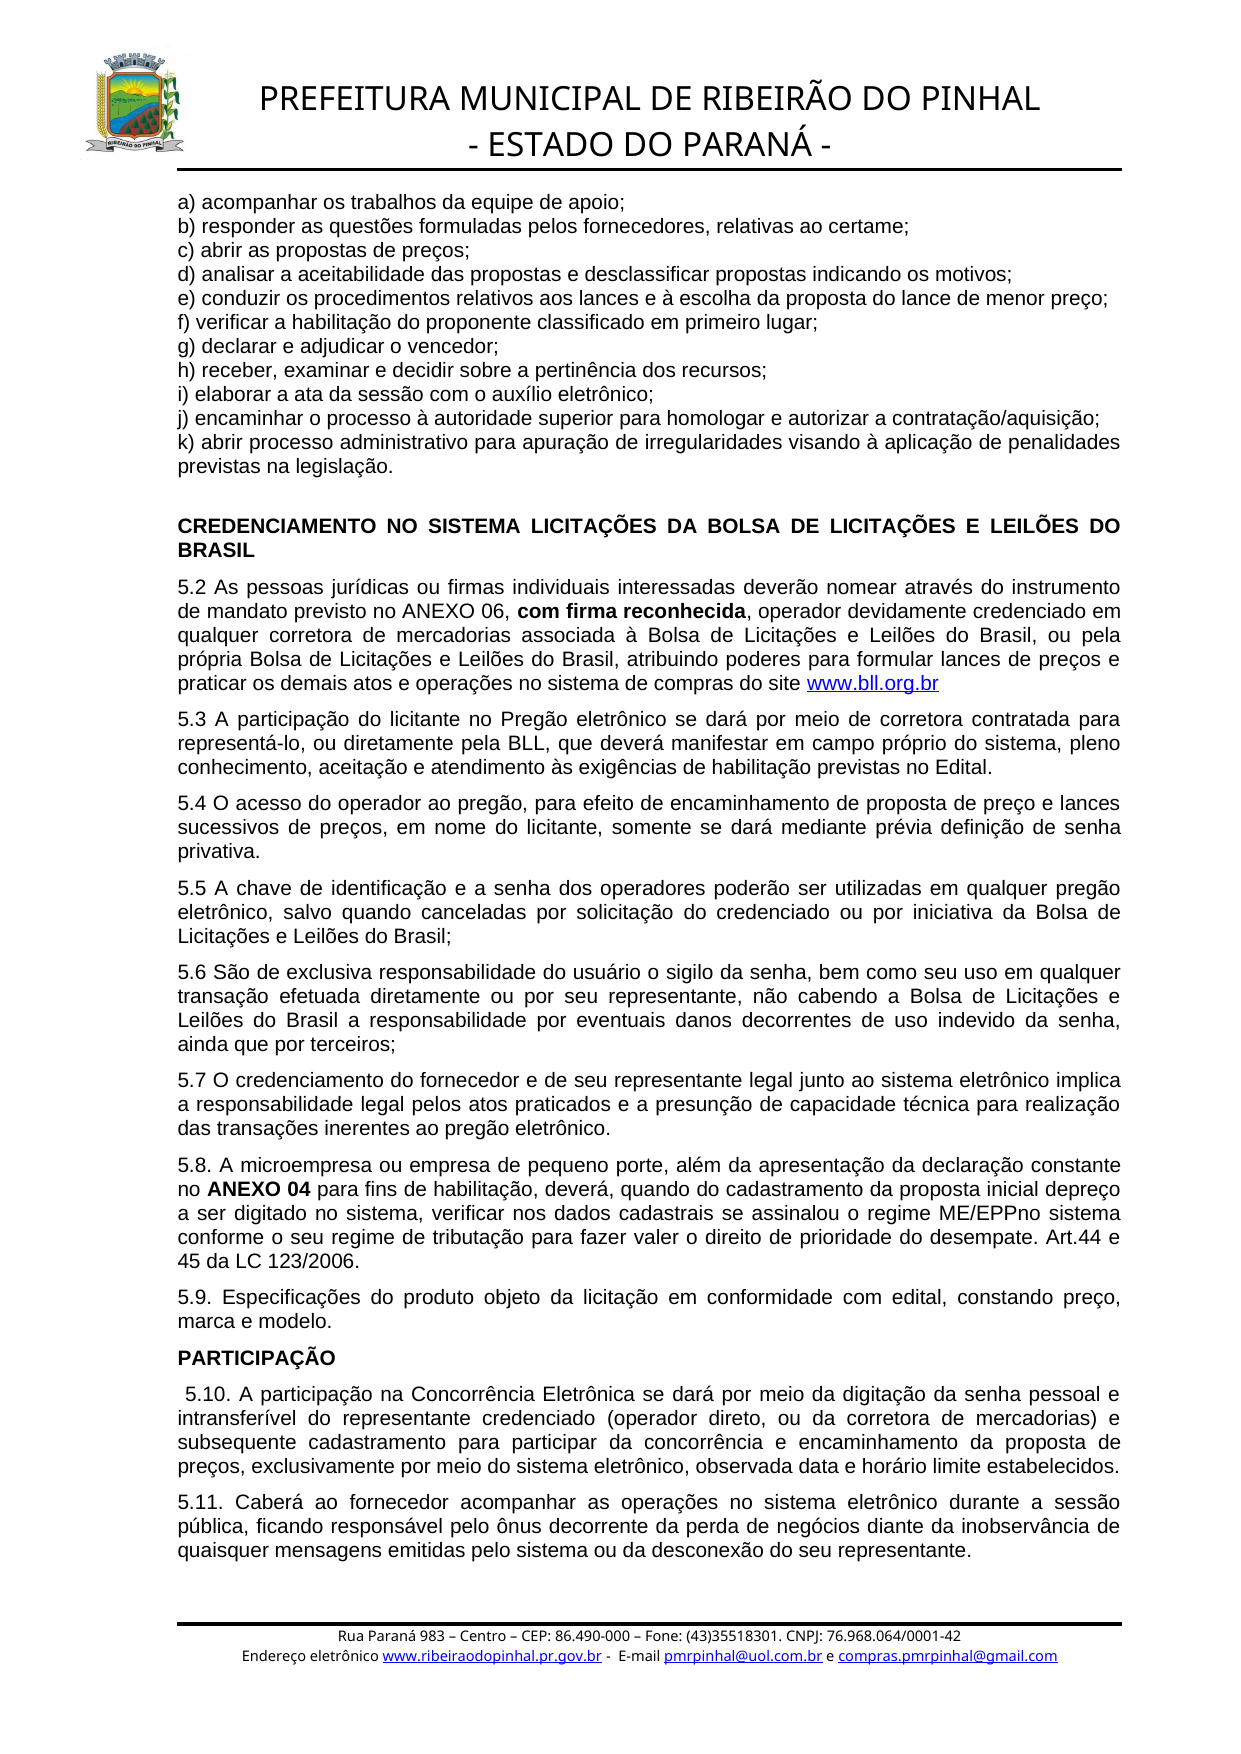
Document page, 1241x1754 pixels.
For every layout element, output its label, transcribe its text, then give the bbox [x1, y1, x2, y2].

text 5.5 A chave de identificação e a senha dos operadores poderão ser utilizadas em qualquer pregão eletrônico, salvo quando canceladas por solicitação do credenciado ou por iniciativa da Bolsa de Licitações e Leilões do Brasil; [177, 876, 1122, 947]
text a) acompanhar os trabalhos da equipe de apoio; [177, 190, 1122, 214]
text 5.4 O acesso do operador ao pregão, para efeito de encaminhamento de proposta de preço e lances sucessivos de preços, em nome do licitante, somente se dará mediante prévia definição de senha privativa. [177, 791, 1122, 863]
text PARTICIPAÇÃO [177, 1345, 1122, 1369]
text g) declarar e adjudicar o vencedor; [177, 334, 1122, 358]
text CREDENCIAMENTO NO SISTEMA LICITAÇÕES DA BOLSA DE LICITAÇÕES E LEILÕES DO BRASIL [177, 514, 1122, 562]
text e) conduzir os procedimentos relativos aos lances e à escolha da proposta do lance de menor preço; [177, 286, 1122, 310]
text k) abrir processo administrativo para apuração de irregularidades visando à aplicação de penalidades previstas na legislação. [177, 430, 1122, 478]
text 5.7 O credenciamento do fornecedor e de seu representante legal junto ao sistema eletrônico implica a responsabilidade legal pelos atos praticados e a presunção de capacidade técnica para realização das transações inerentes ao pregão eletrônico. [177, 1068, 1122, 1140]
text 5.11. Caberá ao fornecedor acompanhar as operações no sistema eletrônico durante a sessão pública, ficando responsável pelo ônus decorrente da perda de negócios diante da inobservância de quaisquer mensagens emitidas pelo sistema ou da desconexão do seu representante. [177, 1490, 1122, 1562]
text h) receber, examinar e decidir sobre a pertinência dos recursos; [177, 358, 1122, 382]
text b) responder as questões formuladas pelos fornecedores, relativas ao certame; [177, 214, 1122, 238]
text 5.3 A participação do licitante no Pregão eletrônico se dará por meio de corretora contratada para representá-lo, ou diretamente pela BLL, que deverá manifestar em campo próprio do sistema, pleno conhecimento, aceitação e atendimento às exigências de habilitação previstas no Edital. [177, 707, 1122, 779]
text 5.6 São de exclusiva responsabilidade do usuário o sigilo da senha, bem como seu uso em qualquer transação efetuada diretamente ou por seu representante, não cabendo a Bolsa de Licitações e Leilões do Brasil a responsabilidade por eventuais danos decorrentes de uso indevido da senha, ainda que por terceiros; [177, 960, 1122, 1056]
text 5.9. Especificações do produto objeto da licitação em conformidade com edital, constando preço, marca e modelo. [177, 1285, 1122, 1333]
picture [79, 45, 192, 160]
text 5.2 As pessoas jurídicas ou firmas individuais interessadas deverão nomear através do instrumento de mandato previsto no ANEXO 06, com firma reconhecida, operador devidamente credenciado em qualquer corretora de mercadorias associada à Bolsa de Licitações e Leilões do Brasil, ou pela própria Bolsa de Licitações e Leilões do Brasil, atribuindo poderes para formular lances de preços e praticar os demais atos e operações no sistema de compras do site www.bll.org.br [177, 574, 1122, 694]
text 5.8. A microempresa ou empresa de pequeno porte, além da apresentação da declaração constante no ANEXO 04 para fins de habilitação, deverá, quando do cadastramento da proposta inicial depreço a ser digitado no sistema, verificar nos dados cadastrais se assinalou o regime ME/EPPno sistema conforme o seu regime de tributação para fazer valer o direito de prioridade do desempate. Art.44 e 45 da LC 123/2006. [177, 1153, 1122, 1272]
text i) elaborar a ata da sessão com o auxílio eletrônico; [177, 382, 1122, 406]
text d) analisar a aceitabilidade das propostas e desclassificar propostas indicando os motivos; [177, 262, 1122, 286]
text f) verificar a habilitação do proponente classificado em primeiro lugar; [177, 310, 1122, 334]
text 5.10. A participação na Concorrência Eletrônica se dará por meio da digitação da senha pessoal e intransferível do representante credenciado (operador direto, ou da corretora de mercadorias) e subsequente cadastramento para participar da concorrência e encaminhamento da proposta de preços, exclusivamente por meio do sistema eletrônico, observada data e horário limite estabelecidos. [177, 1382, 1122, 1478]
text c) abrir as propostas de preços; [177, 238, 1122, 262]
text j) encaminhar o processo à autoridade superior para homologar e autorizar a contratação/aquisição; [177, 406, 1122, 430]
